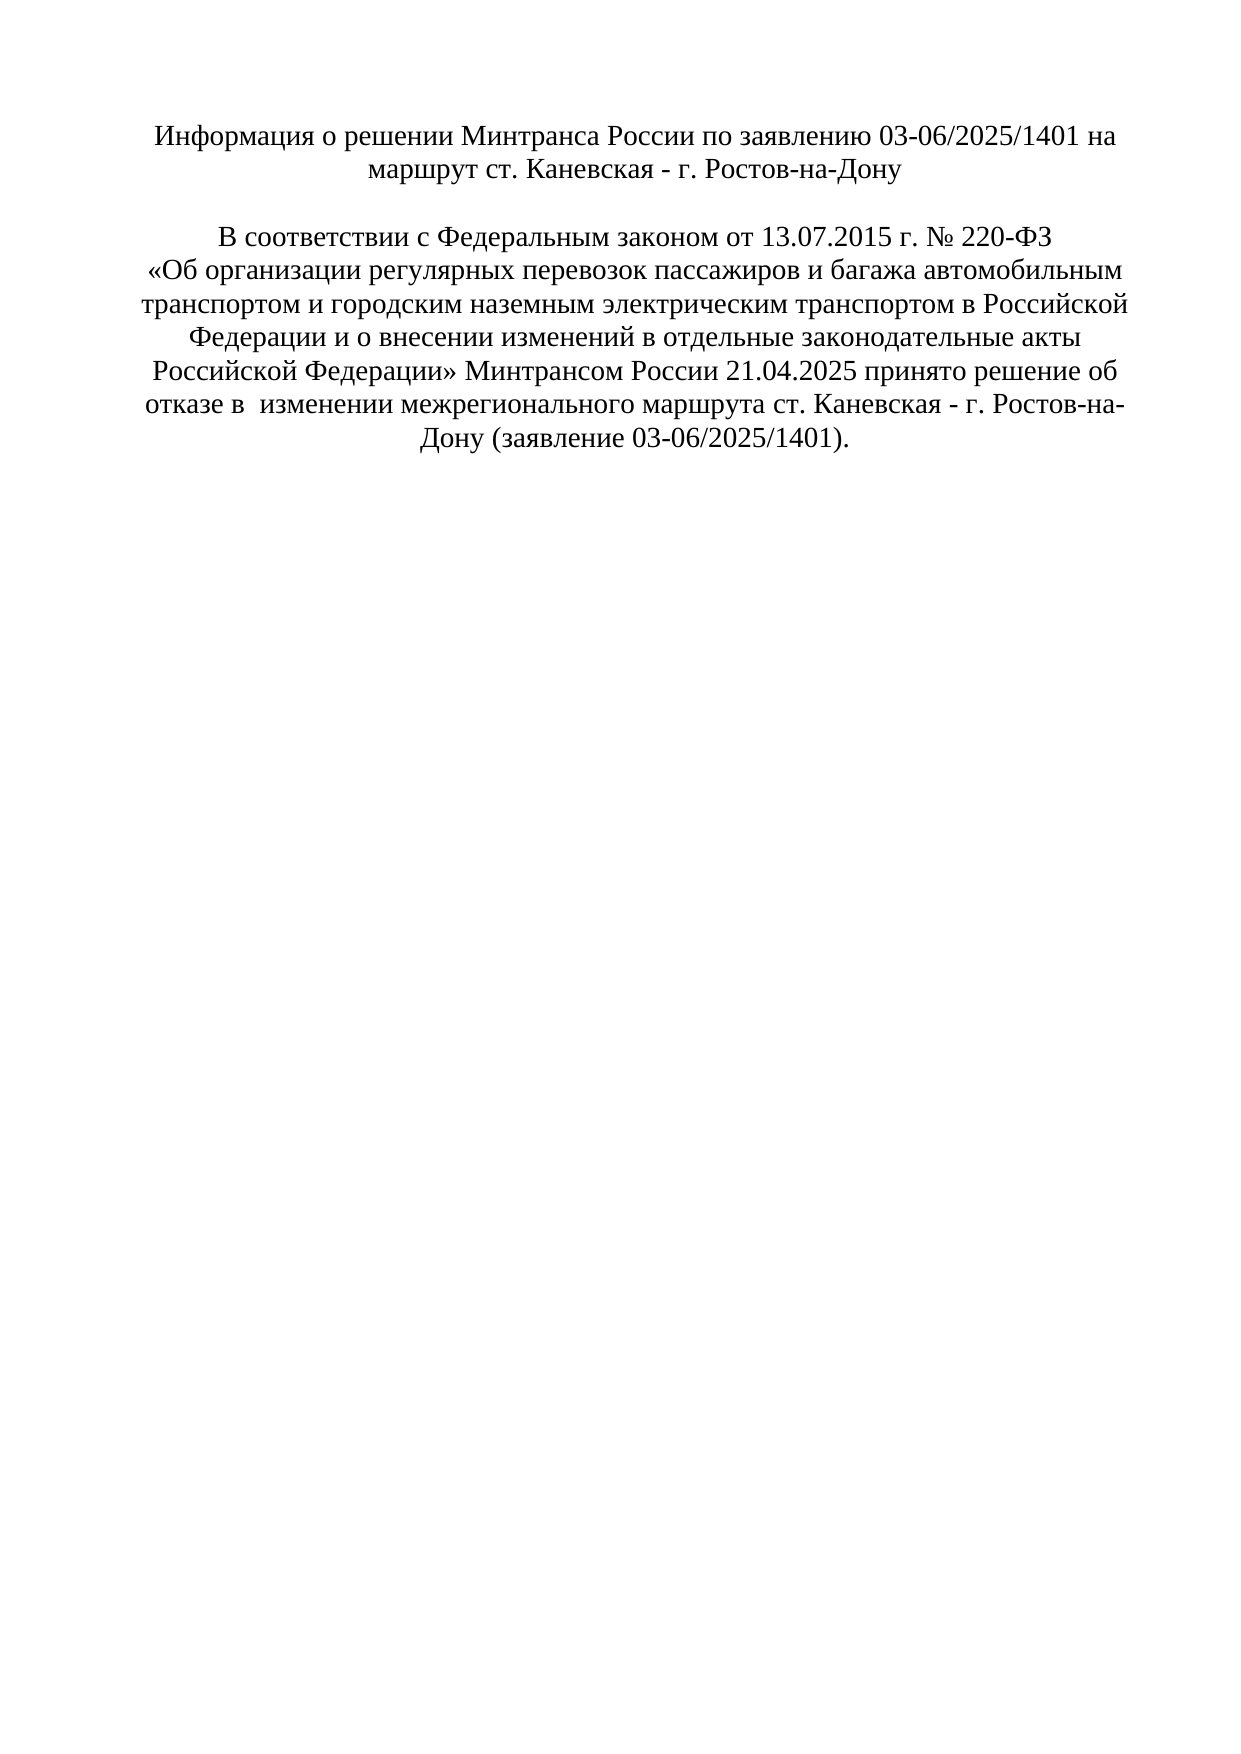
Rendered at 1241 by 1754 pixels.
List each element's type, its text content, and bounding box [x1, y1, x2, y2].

text Информация о решении Минтранса России по заявлению 03-06/2025/1401 на маршрут ст. Каневская - г. Ростов-на-Дону [118, 118, 1152, 185]
text В соответствии с Федеральным законом от 13.07.2015 г. № 220-ФЗ «Об организации регулярных перевозок пассажиров и багажа автомобильным транспортом и городским наземным электрическим транспортом в Российской Федерации и о внесении изменений в отдельные законодательные акты Российской Федерации» Минтрансом России 21.04.2025 принято решение об отказе в изменении межрегионального маршрута ст. Каневская - г. Ростов-на-Дону (заявление 03-06/2025/1401). [118, 219, 1152, 453]
